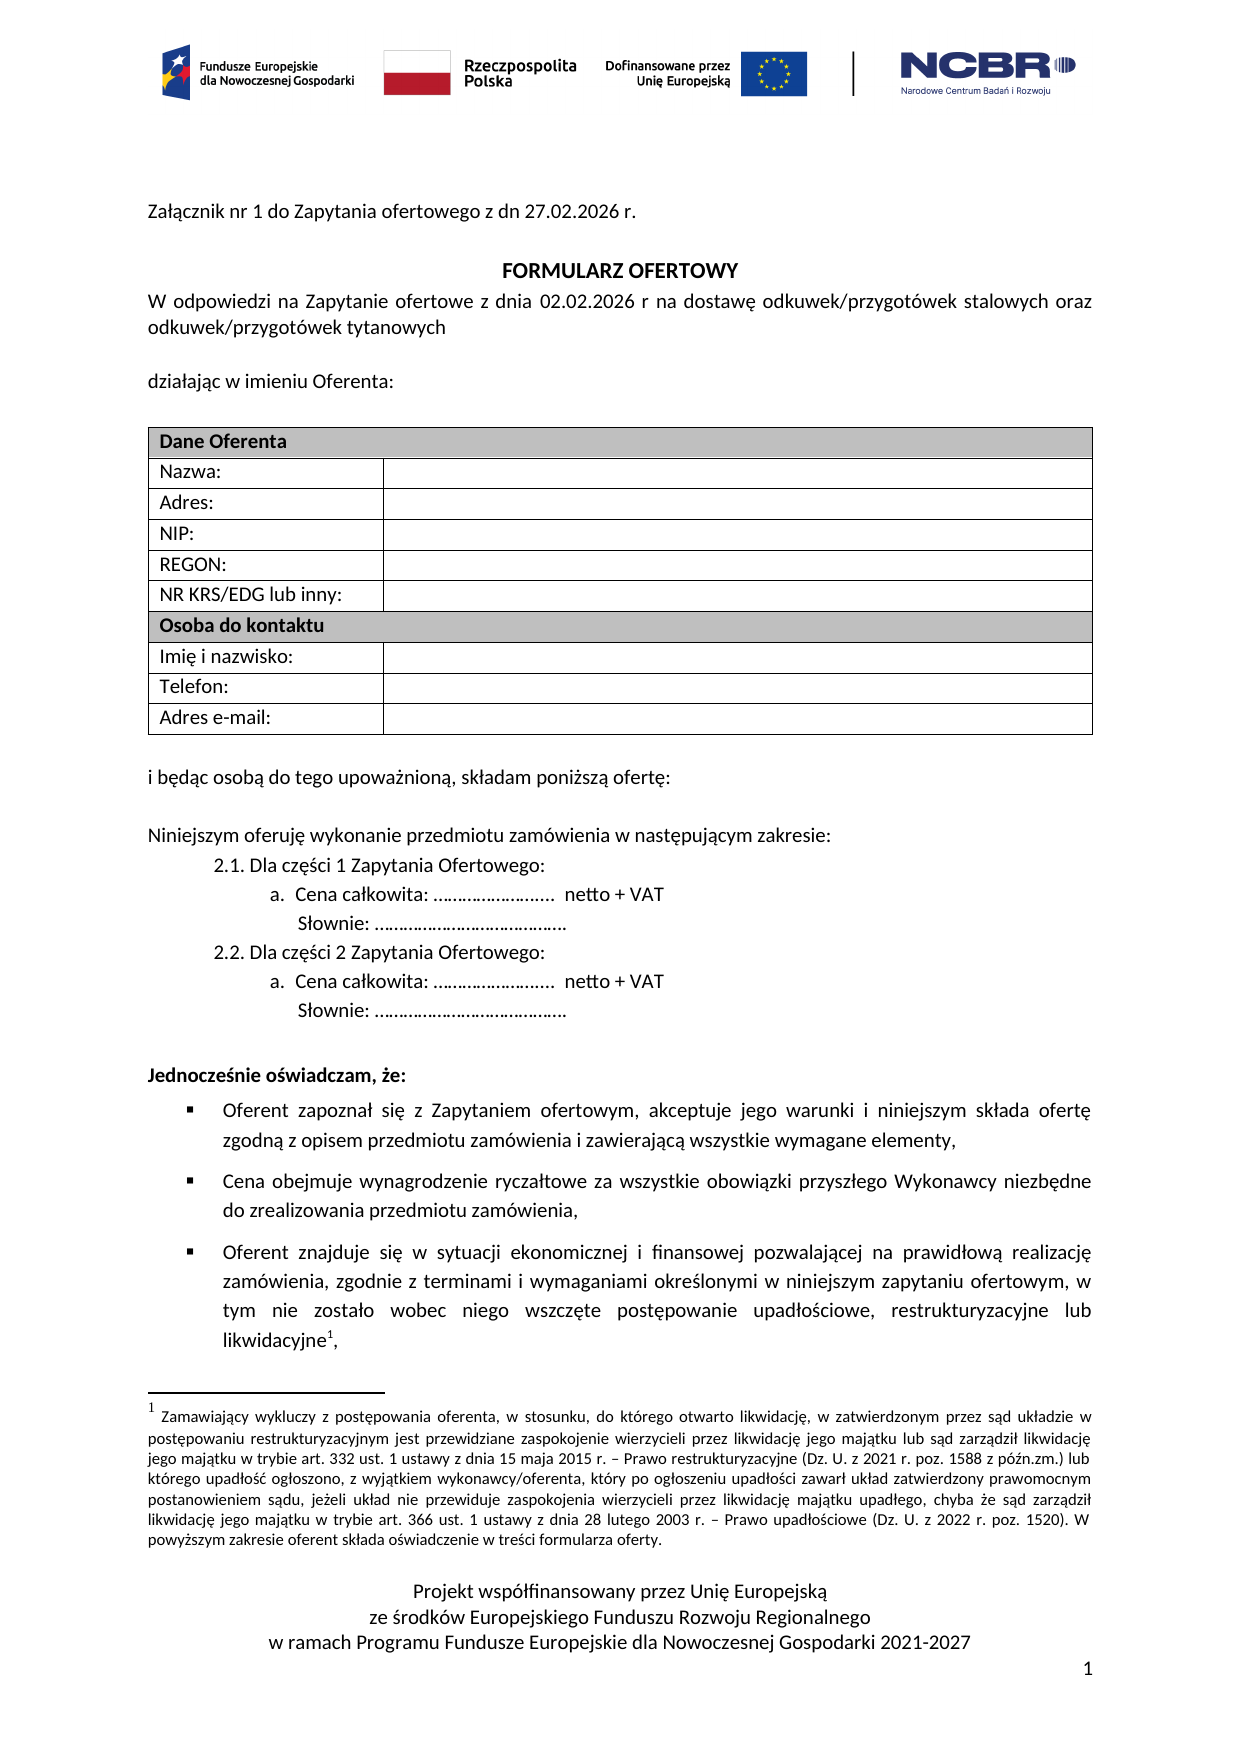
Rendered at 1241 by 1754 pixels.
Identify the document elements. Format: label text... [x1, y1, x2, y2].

text a. Cena całkowita: ………………….... netto + VAT [241, 881, 1093, 906]
table_cell Nazwa: [149, 459, 383, 488]
table_cell [384, 704, 1092, 734]
table_cell Adres e-mail: [149, 704, 383, 734]
table_cell [384, 581, 1092, 611]
table_cell Imię i nazwisko: [149, 643, 383, 673]
text 2.1. Dla części 1 Zapytania Ofertowego: [148, 852, 1093, 877]
table_cell [384, 520, 1092, 550]
list Oferent zapoznał się z Zapytaniem ofertowym, akceptuje jego warunki i niniejszym składa ofertę zgodną z opisem przedmiotu zamówienia i zawierającą wszystkie wymagane elementy, [185, 1098, 1093, 1152]
text Niniejszym oferuję wykonanie przedmiotu zamówienia w następującym zakresie: [148, 823, 1093, 848]
table_header Dane Oferenta [149, 428, 1092, 457]
text FORMULARZ OFERTOWY [148, 256, 1093, 284]
text Słownie: …………………………………. [241, 998, 1093, 1023]
table_cell NIP: [149, 520, 383, 550]
table_cell Adres: [149, 489, 383, 519]
text a. Cena całkowita: ………………….... netto + VAT [241, 968, 1093, 994]
table_cell [384, 643, 1092, 673]
list Oferent znajduje się w sytuacji ekonomicznej i finansowej pozwalającej na prawidłową realizację zamówienia, zgodnie z terminami i wymaganiami określonymi w niniejszym zapytaniu ofertowym, w tym nie zostało wobec niego wszczęte postępowanie upadłościowe, restrukturyzacyjne lub likwidacyjne, [185, 1239, 1093, 1352]
text Jednocześnie oświadczam, że: [148, 1062, 1093, 1088]
list Cena obejmuje wynagrodzenie ryczałtowe za wszystkie obowiązki przyszłego Wykonawcy niezbędne do zrealizowania przedmiotu zamówienia, [185, 1168, 1093, 1223]
table_cell NR KRS/EDG lub inny: [149, 581, 383, 611]
table_cell [384, 551, 1092, 580]
table_cell [384, 674, 1092, 703]
text Załącznik nr 1 do Zapytania ofertowego z dn 27.02.2026 r. [148, 198, 1093, 223]
text W odpowiedzi na Zapytanie ofertowe z dnia 02.02.2026 r na dostawę odkuwek/przygotówek stalowych oraz odkuwek/przygotówek tytanowych [148, 288, 1093, 339]
table_cell Osoba do kontaktu [149, 612, 1092, 642]
table_cell [384, 489, 1092, 519]
table_cell [384, 459, 1092, 488]
table_cell Telefon: [149, 674, 383, 703]
text działając w imieniu Oferenta: [148, 368, 1093, 394]
table_cell REGON: [149, 551, 383, 580]
text Słownie: …………………………………. [241, 910, 1093, 936]
text 2.2. Dla części 2 Zapytania Ofertowego: [148, 939, 1093, 965]
text i będąc osobą do tego upoważnioną, składam poniższą ofertę: [148, 764, 1093, 790]
picture [147, 29, 1093, 115]
